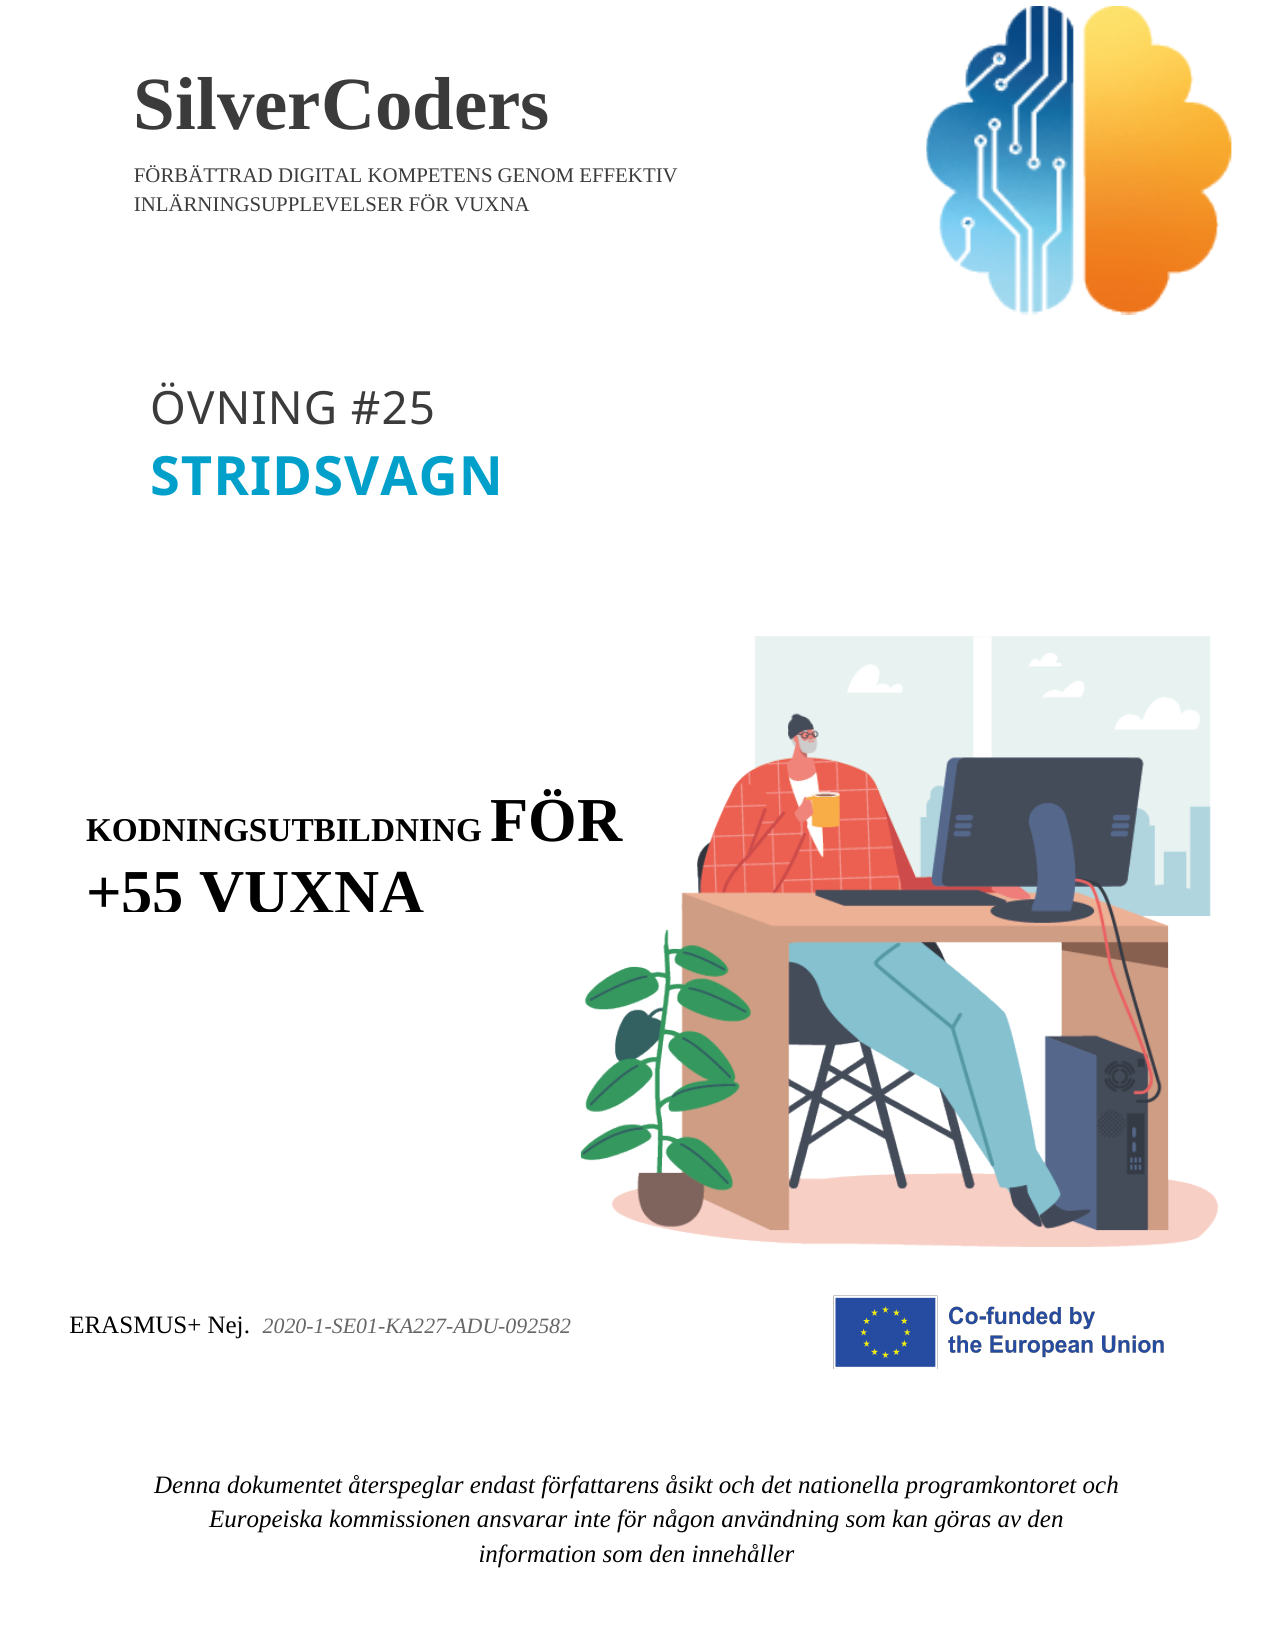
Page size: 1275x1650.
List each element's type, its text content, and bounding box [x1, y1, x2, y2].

picture [831, 1290, 1186, 1375]
picture [593, 803, 606, 820]
picture [580, 636, 1219, 1247]
picture [926, 6, 1232, 315]
subtitle övning #25 STRIDSVAGN [150, 375, 1125, 511]
